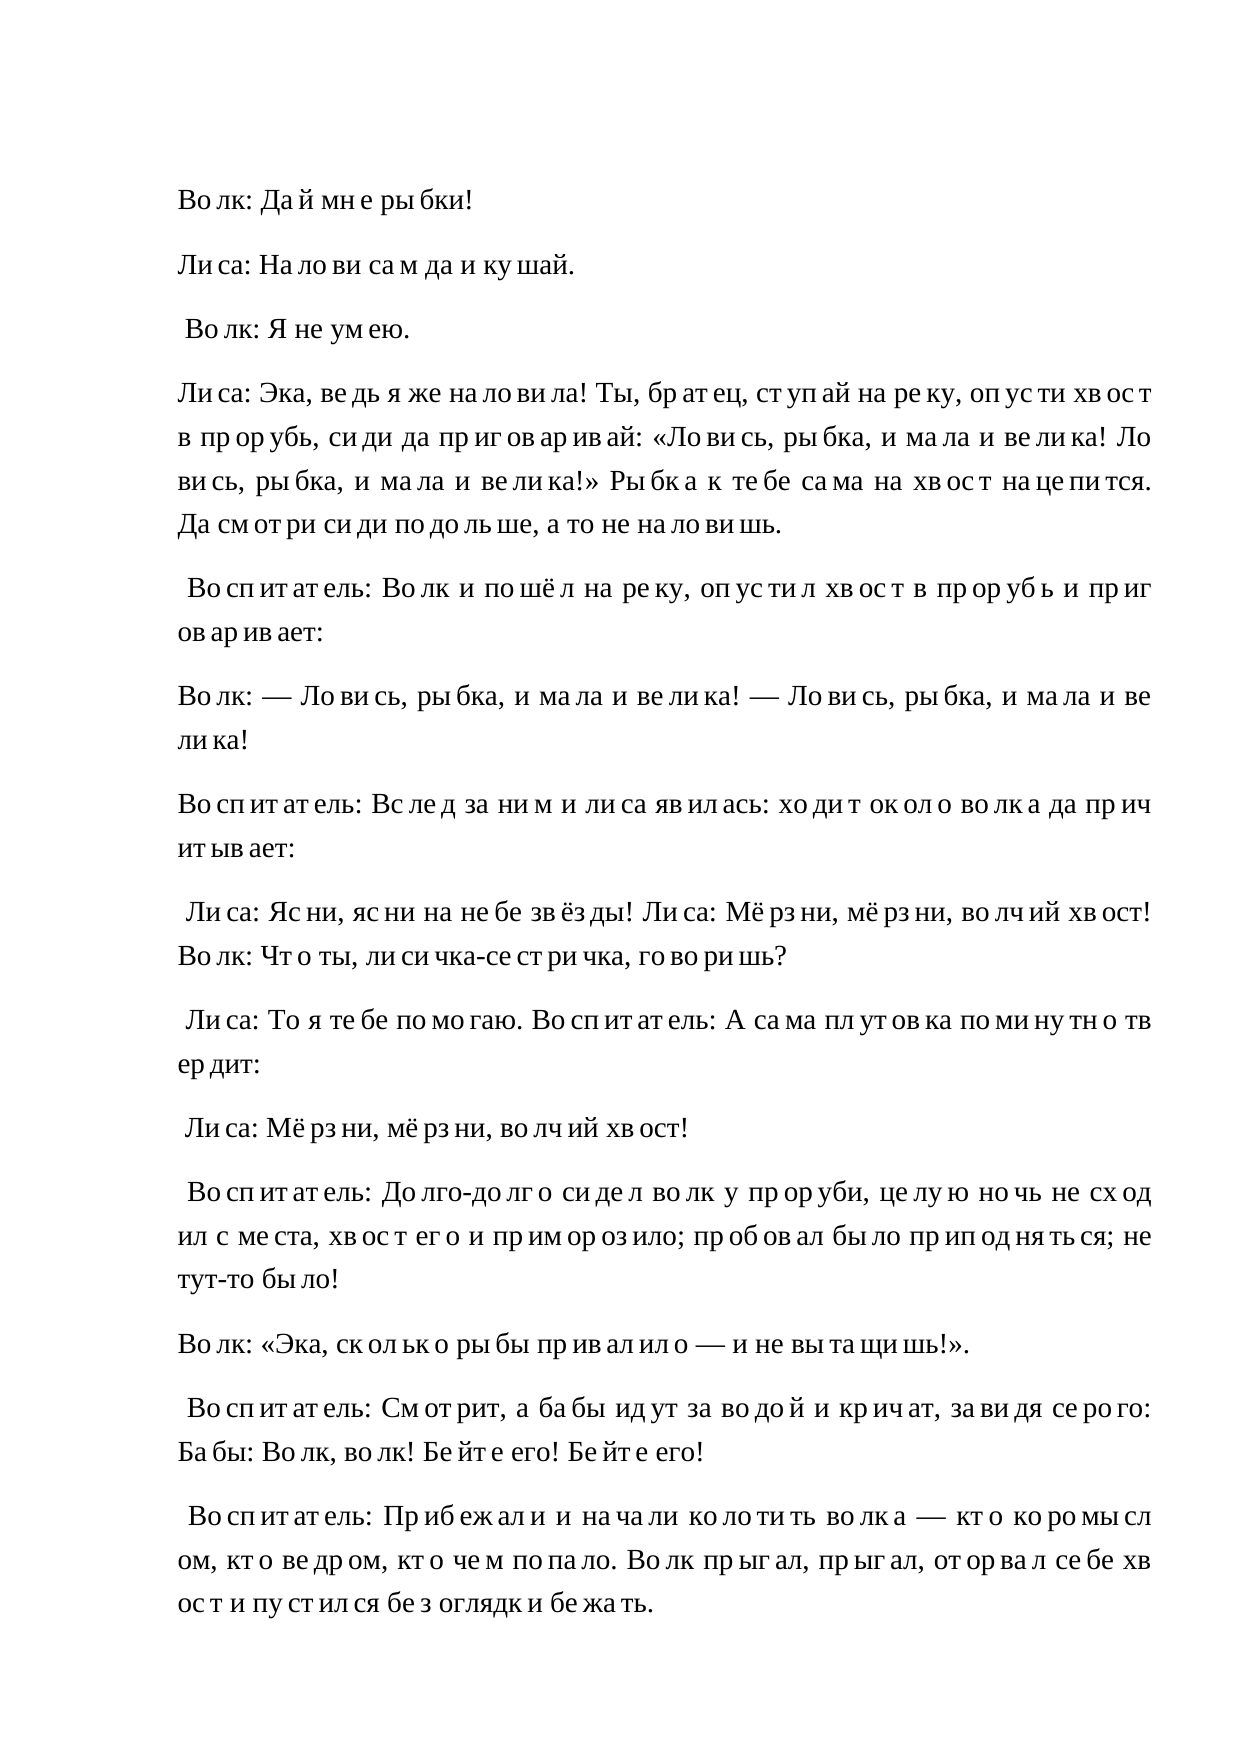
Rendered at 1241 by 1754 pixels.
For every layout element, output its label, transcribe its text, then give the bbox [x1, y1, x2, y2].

text Во сп ит ат ель: Пр иб еж ал и и на ча ли ко ло ти ть во лк а — кт о ко ро мы сл ом, кт о ве др ом, кт о че м по па ло. Во лк пр ыг ал, пр ыг ал, от ор ва л се бе хв ос т и пу ст ил ся бе з оглядк и бе жа ть. [177, 1498, 1152, 1619]
text Во сп ит ат ель: Вс ле д за ни м и ли са яв ил ась: хо ди т ок ол о во лк а да пр ич ит ыв ает: [177, 786, 1152, 863]
text Во сп ит ат ель: Во лк и по шё л на ре ку, оп ус ти л хв ос т в пр ор уб ь и пр иг ов ар ив ает: [177, 571, 1152, 648]
text Ли са: На ло ви са м да и ку шай. [177, 247, 1152, 280]
text Ли са: Мё рз ни, мё рз ни, во лч ий хв ост! [177, 1110, 1152, 1144]
text Во лк: — Ло ви сь, ры бка, и ма ла и ве ли ка! — Ло ви сь, ры бка, и ма ла и ве ли ка! [177, 678, 1152, 756]
text Ли са: Яс ни, яс ни на не бе зв ёз ды! Ли са: Мё рз ни, мё рз ни, во лч ий хв ост! Во лк: Чт о ты, ли си чка-се ст ри чка, го во ри шь? [177, 894, 1152, 971]
text Ли са: То я те бе по мо гаю. Во сп ит ат ель: А са ма пл ут ов ка по ми ну тн о тв ер дит: [177, 1002, 1152, 1079]
text Во сп ит ат ель: См от рит, а ба бы ид ут за во до й и кр ич ат, за ви дя се ро го: Ба бы: Во лк, во лк! Бе йт е его! Бе йт е его! [177, 1390, 1152, 1467]
text Во лк: Я не ум ею. [177, 311, 1152, 345]
text Во лк: «Эка, ск ол ьк о ры бы пр ив ал ил о — и не вы та щи шь!». [177, 1326, 1152, 1359]
text Во лк: Да й мн е ры бки! [177, 182, 1152, 216]
text Во сп ит ат ель: До лго-до лг о си де л во лк у пр ор уби, це лу ю но чь не сх од ил с ме ста, хв ос т ег о и пр им ор оз ило; пр об ов ал бы ло пр ип од ня ть ся; не тут-то бы ло! [177, 1174, 1152, 1295]
text Ли са: Эка, ве дь я же на ло ви ла! Ты, бр ат ец, ст уп ай на ре ку, оп ус ти хв ос т в пр ор убь, си ди да пр иг ов ар ив ай: «Ло ви сь, ры бка, и ма ла и ве ли ка! Ло ви сь, ры бка, и ма ла и ве ли ка!» Ры бк а к те бе са ма на хв ос т на це пи тся. Да см от ри си ди по до ль ше, а то не на ло ви шь. [177, 376, 1152, 540]
